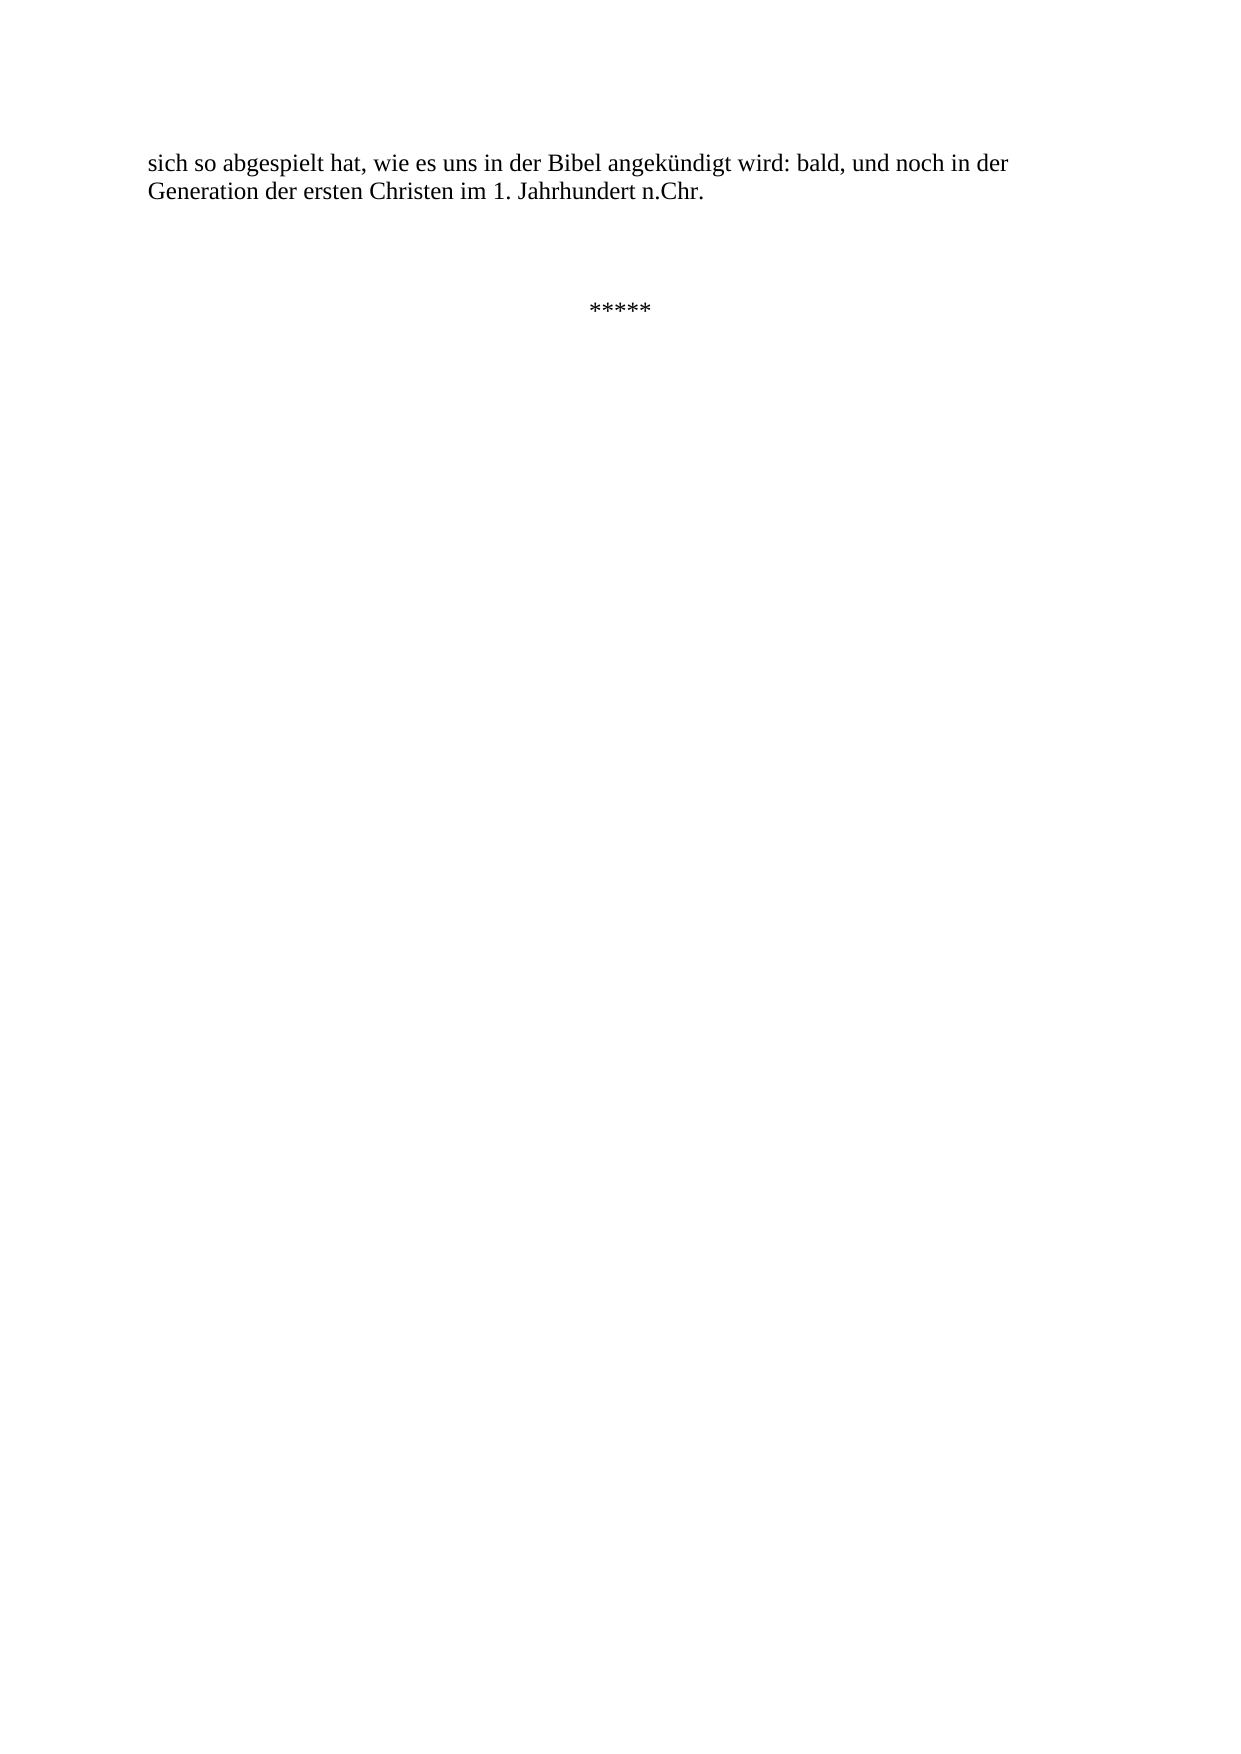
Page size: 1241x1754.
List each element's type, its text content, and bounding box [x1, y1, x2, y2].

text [148, 148, 1093, 205]
text ***** [148, 296, 1093, 325]
